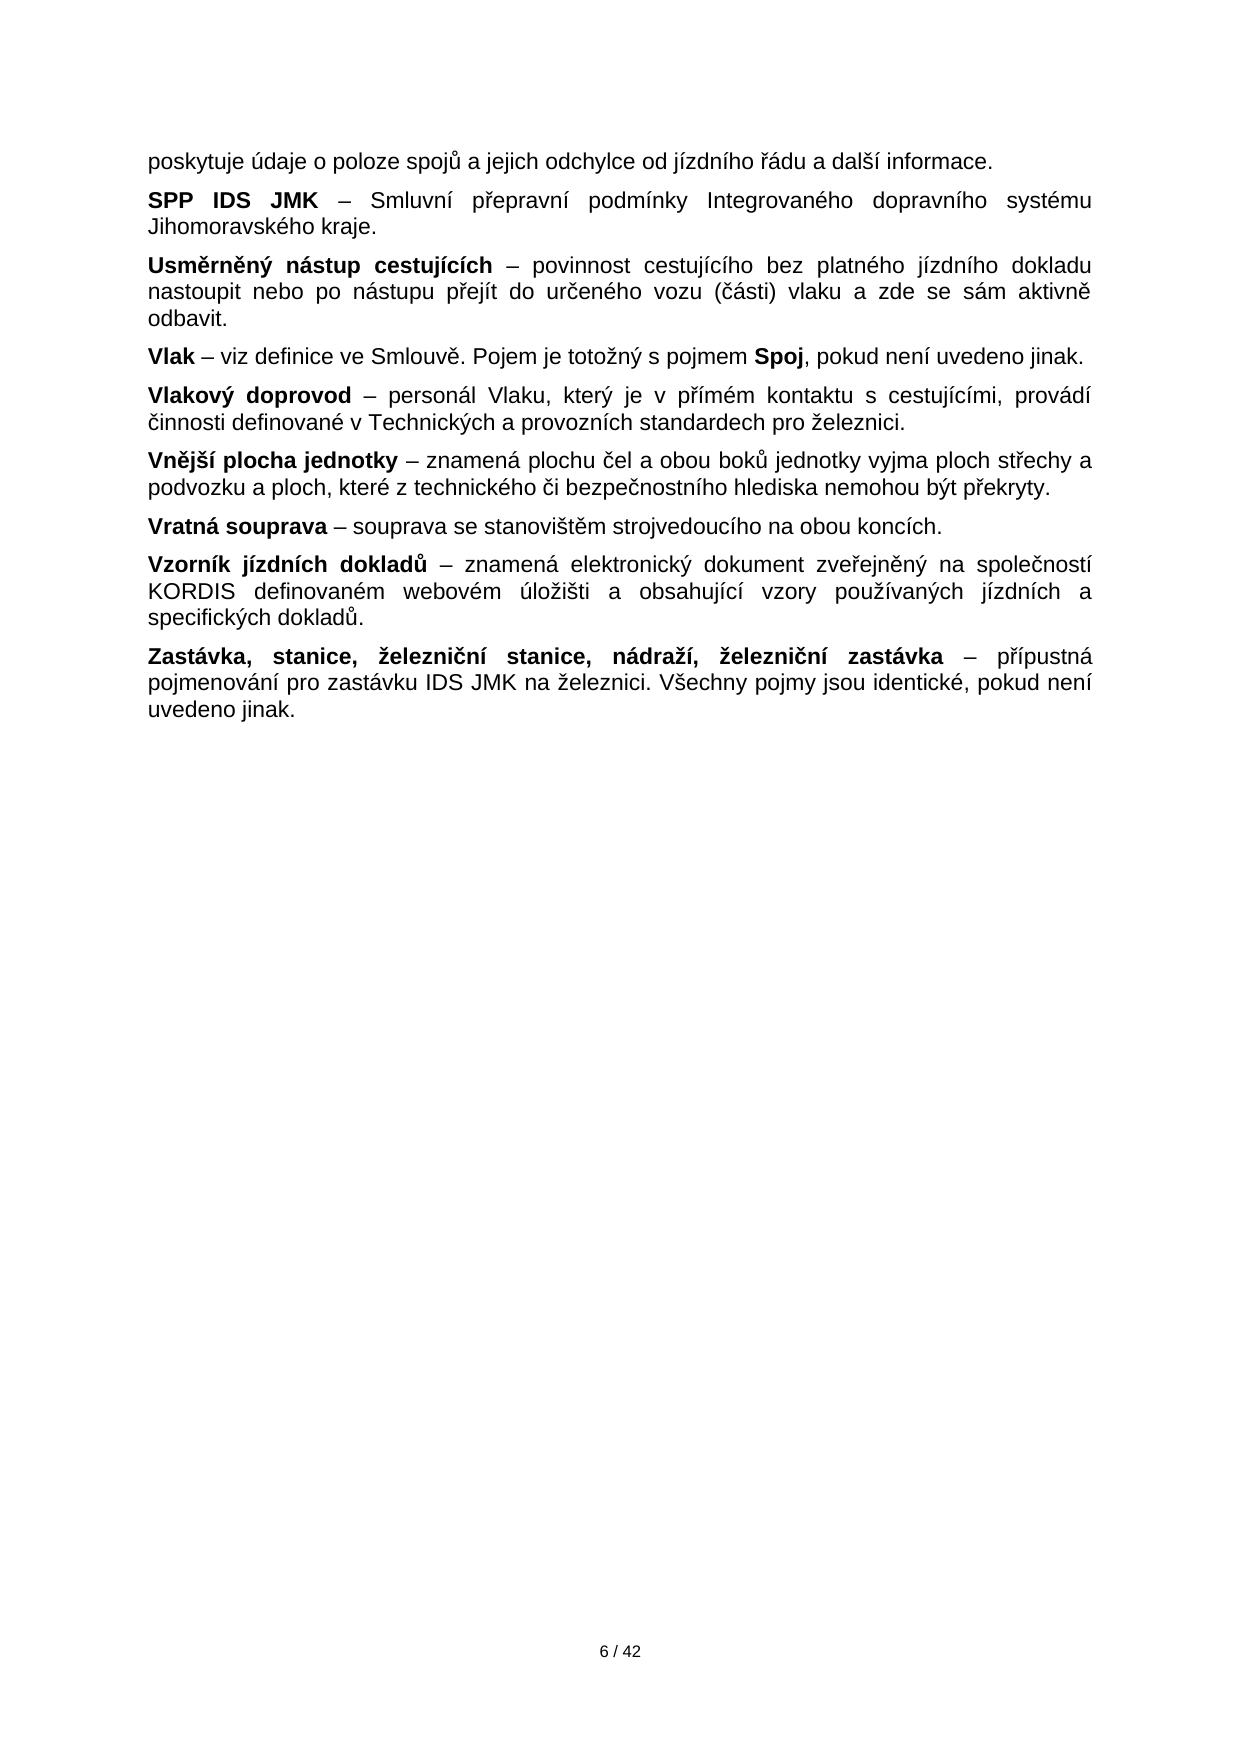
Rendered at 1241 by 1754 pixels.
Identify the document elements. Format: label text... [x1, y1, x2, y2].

text Vzorník jízdních dokladů – znamená elektronický dokument zveřejněný na společností KORDIS definovaném webovém úložišti a obsahující vzory používaných jízdních a specifických dokladů. [148, 551, 1092, 631]
text Vnější plocha jednotky – znamená plochu čel a obou boků jednotky vyjma ploch střechy a podvozku a ploch, které z technického či bezpečnostního hlediska nemohou být překryty. [148, 447, 1092, 500]
text Zastávka, stanice, železniční stanice, nádraží, železniční zastávka – přípustná pojmenování pro zastávku IDS JMK na železnici. Všechny pojmy jsou identické, pokud není uvedeno jinak. [148, 643, 1092, 722]
text Usměrněný nástup cestujících – povinnost cestujícího bez platného jízdního dokladu nastoupit nebo po nástupu přejít do určeného vozu (části) vlaku a zde se sám aktivně odbavit. [148, 252, 1092, 331]
text Vlakový doprovod – personál Vlaku, který je v přímém kontaktu s cestujícími, provádí činnosti definované v Technických a provozních standardech pro železnici. [148, 382, 1092, 435]
text Vratná souprava – souprava se stanovištěm strojvedoucího na obou koncích. [148, 513, 1092, 539]
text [148, 148, 1092, 174]
text Vlak – viz definice ve Smlouvě. Pojem je totožný s pojmem Spoj, pokud není uvedeno jinak. [148, 343, 1092, 370]
text SPP IDS JMK – Smluvní přepravní podmínky Integrovaného dopravního systému Jihomoravského kraje. [148, 187, 1092, 239]
